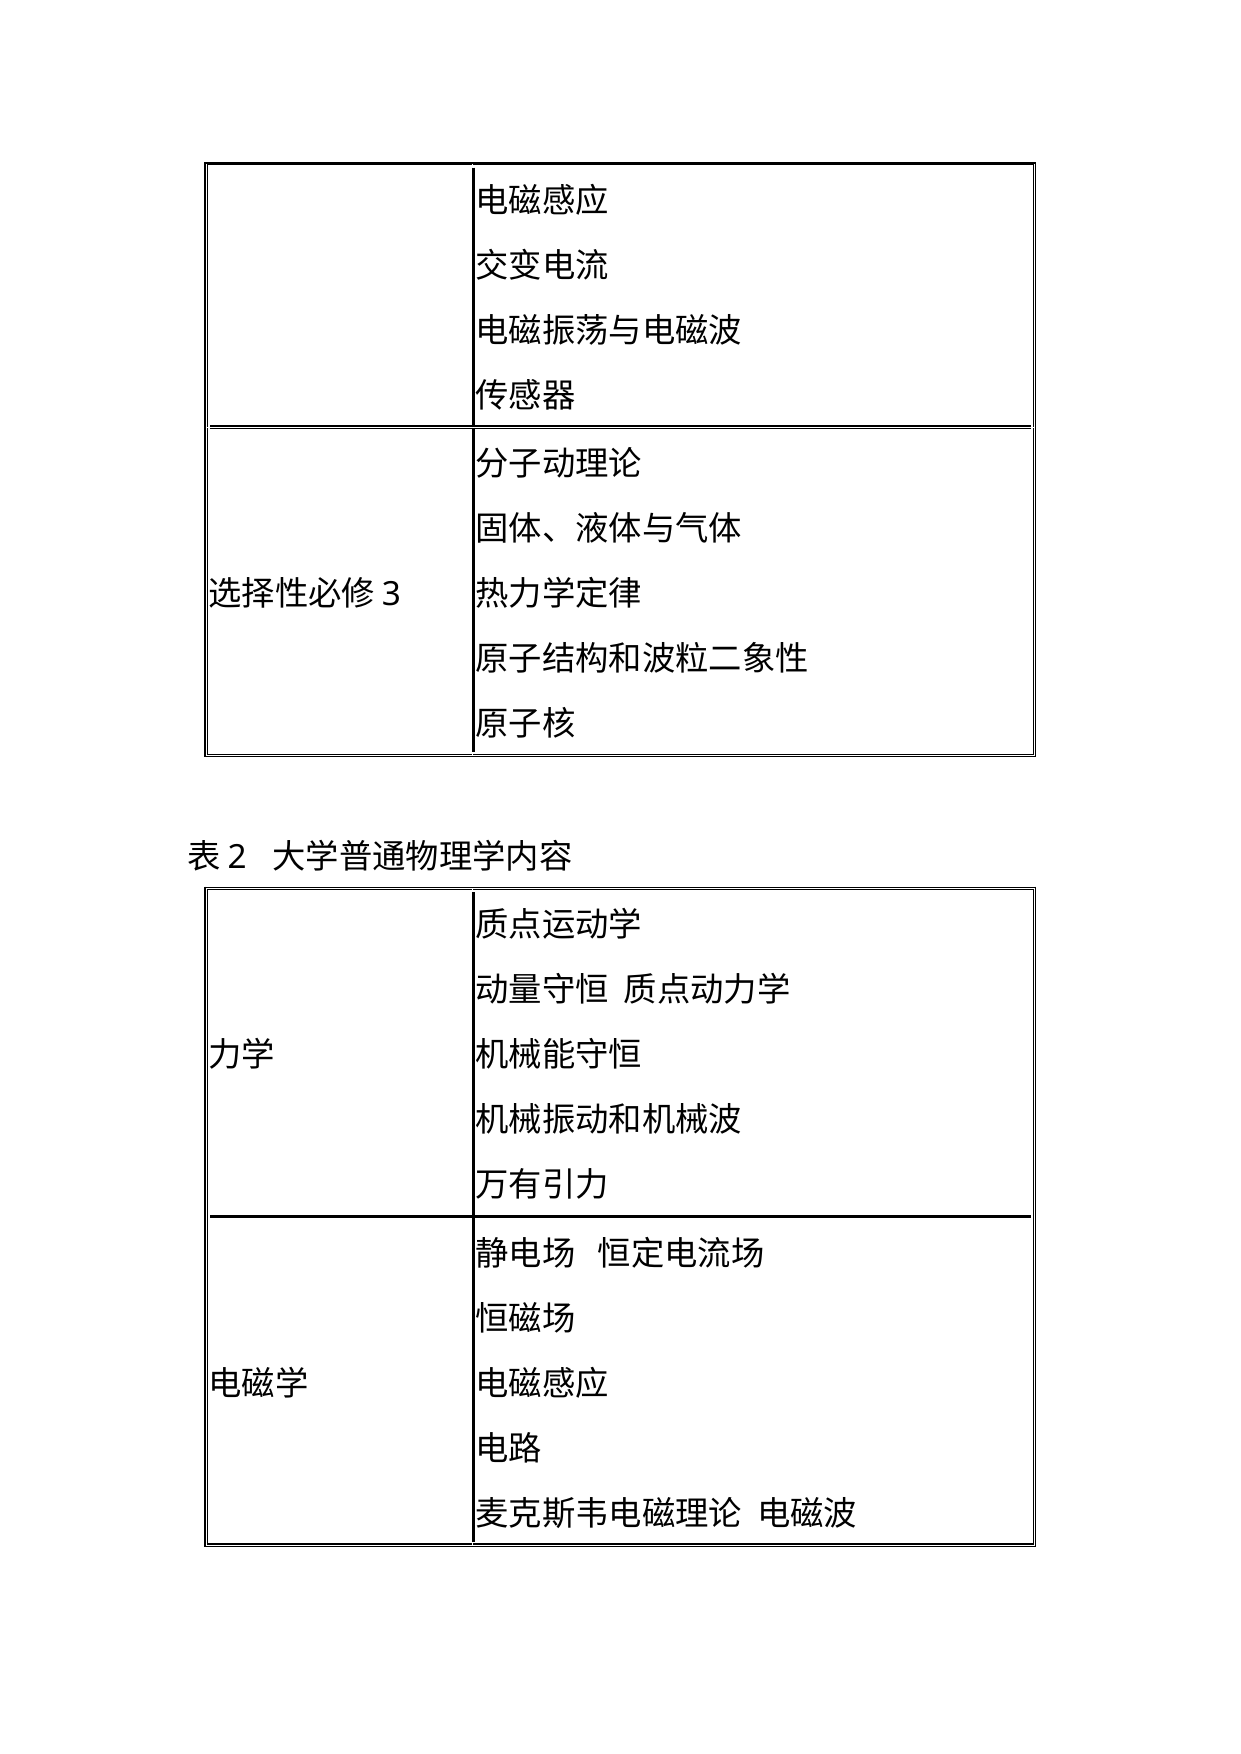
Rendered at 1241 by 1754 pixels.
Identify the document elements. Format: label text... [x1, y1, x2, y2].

table_cell 电磁学 [208, 1215, 473, 1543]
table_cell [473, 165, 1033, 425]
table_header 力学 [206, 888, 473, 1215]
text 表2 大学普通物理学内容 [187, 822, 1053, 887]
table_header 质点运动学 动量守恒 质点动力学 机械能守恒 机械振动和机械波 万有引力 [473, 890, 1033, 1215]
table_cell 分子动理论 固体、液体与气体 热力学定律 原子结构和波粒二象性 原子核 [473, 425, 1033, 753]
table_cell 选择性必修3 [208, 425, 473, 753]
table_cell 选择性必修2 [208, 164, 473, 425]
table_cell 静电场 恒定电流场 恒磁场 电磁感应 电路 麦克斯韦电磁理论 电磁波 [473, 1215, 1033, 1543]
